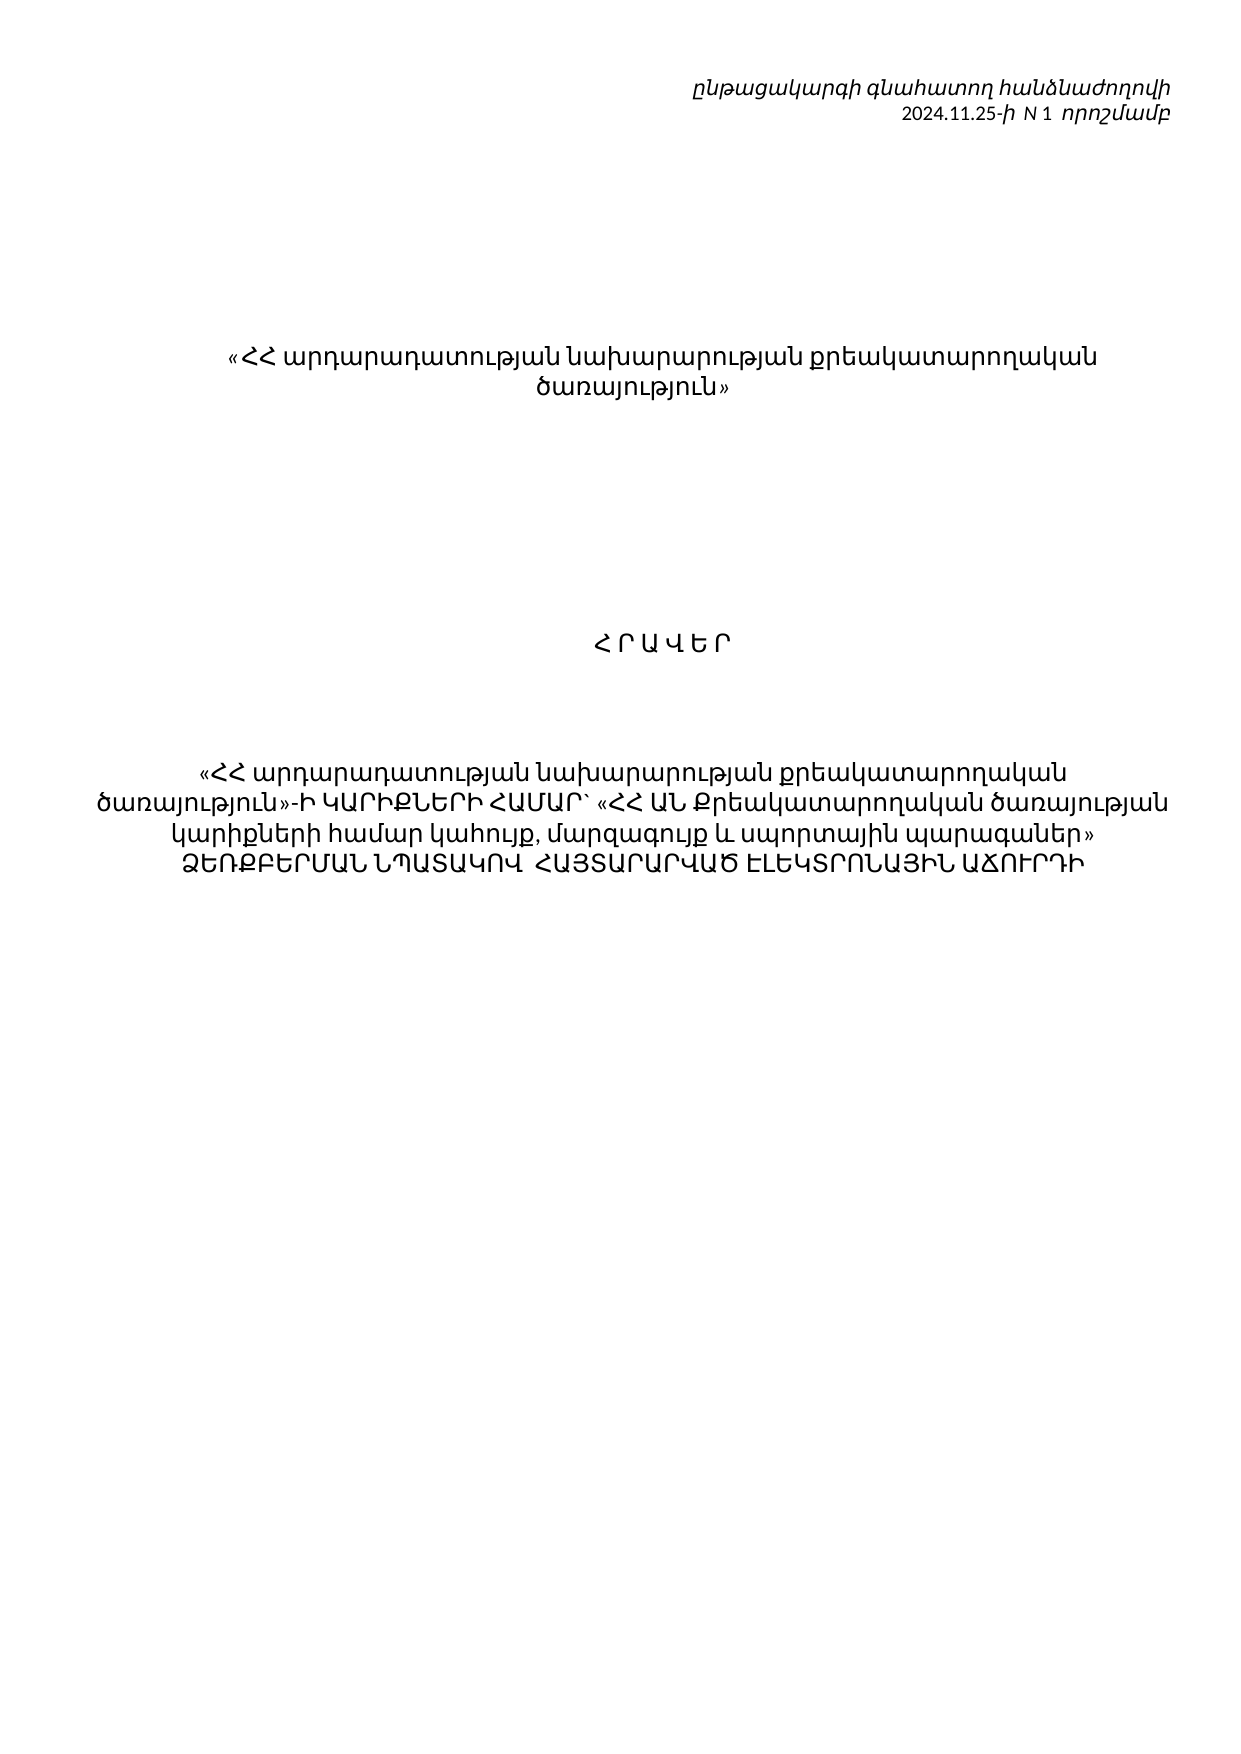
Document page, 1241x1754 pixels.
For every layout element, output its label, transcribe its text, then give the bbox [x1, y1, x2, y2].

text « ՀՀ արդարադատության նախարարության քրեակատարողական ծառայություն» [94, 341, 1172, 402]
text ընթացակարգի գնահատող հանձնաժողովի [94, 75, 1171, 100]
text 2024.11.25 -ի N 1 որոշմամբ [94, 100, 1171, 126]
text «ՀՀ արդարադատության նախարարության քրեակատարողական ծառայություն»-Ի ԿԱՐԻՔՆԵՐԻ ՀԱՄԱՐ` «ՀՀ ԱՆ Քրեակատարողական ծառայության կարիքների համար կահույք, մարզագույք և սպորտային պարագաներ» ՁԵՌՔԲԵՐՄԱՆ ՆՊԱՏԱԿՈՎ ՀԱՅՏԱՐԱՐՎԱԾ ԷԼԵԿՏՐՈՆԱՅԻՆ ԱՃՈՒՐԴԻ [94, 757, 1172, 879]
text Հ Ր Ա Վ Ե Ր [94, 628, 1172, 658]
